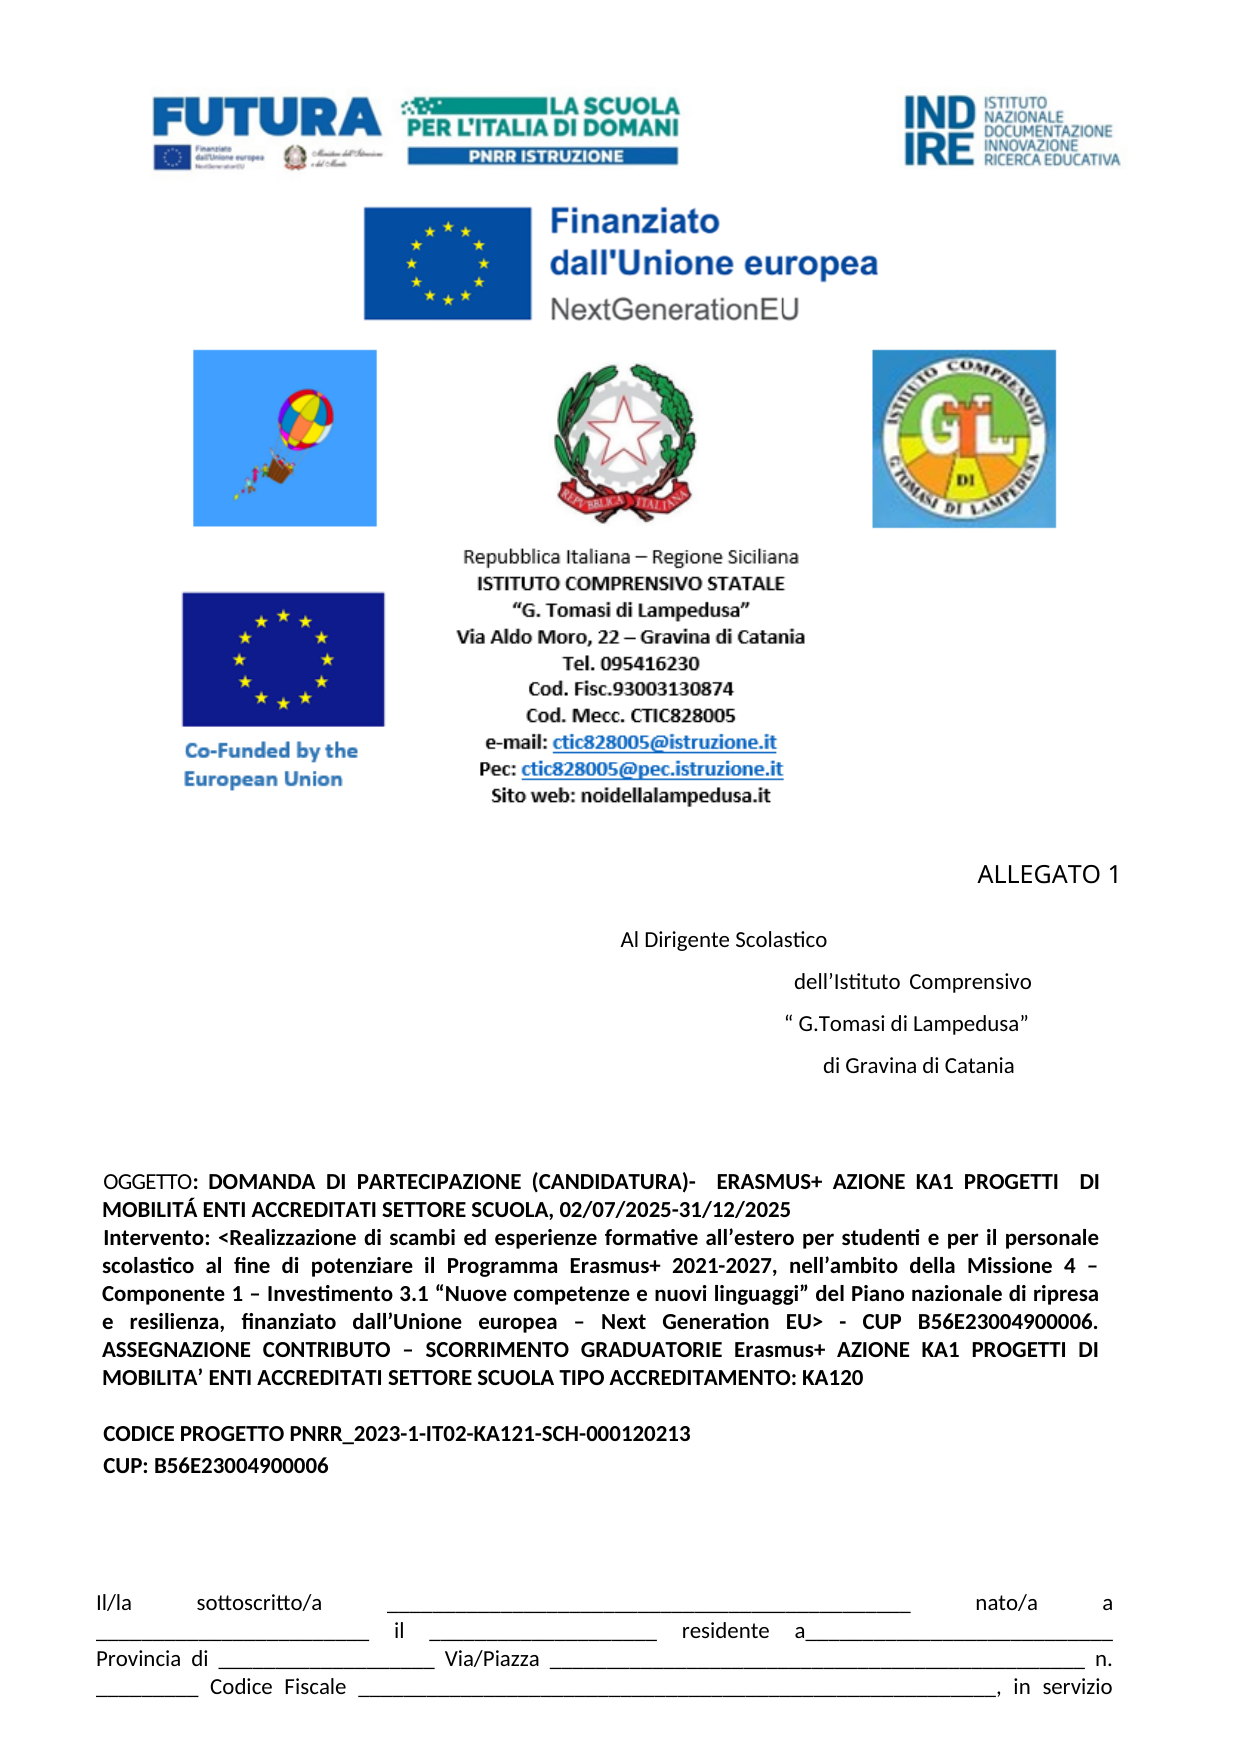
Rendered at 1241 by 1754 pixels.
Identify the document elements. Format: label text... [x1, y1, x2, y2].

text “ G.Tomasi di Lampedusa” [96, 1009, 1035, 1037]
text dell’Istituto Comprensivo [96, 967, 1035, 995]
list Intervento: <Realizzazione di scambi ed esperienze formative all’estero per studenti e per il personale scolastico al fine di potenziare il Programma Erasmus+ 2021-2027, nell’ambito della Missione 4 – Componente 1 – Investimento 3.1 “Nuove competenze e nuovi linguaggi” del Piano nazionale di ripresa e resilienza, finanziato dall’Unione europea – Next Generation EU> - CUP B56E23004900006. ASSEGNAZIONE CONTRIBUTO – SCORRIMENTO GRADUATORIE Erasmus+ AZIONE KA1 PROGETTI DI MOBILITA’ ENTI ACCREDITATI SETTORE SCUOLA TIPO ACCREDITAMENTO: KA120 [102, 1223, 1100, 1391]
text Al Dirigente Scolastico [96, 925, 1035, 953]
list OGGETTO: DOMANDA DI PARTECIPAZIONE (CANDIDATURA)- ERASMUS+ AZIONE KA1 PROGETTI DI MOBILITÁ ENTI ACCREDITATI SETTORE SCUOLA, 02/07/2025-31/12/2025 [102, 1167, 1100, 1223]
text ALLEGATO 1 [118, 857, 1122, 891]
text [96, 1588, 1114, 1700]
list CODICE PROGETTO PNRR_2023-1-IT02-KA121-SCH-000120213 [102, 1419, 1100, 1447]
text di Gravina di Catania [96, 1051, 1035, 1079]
list CUP: B56E23004900006 [102, 1451, 1100, 1479]
picture [121, 68, 1148, 847]
